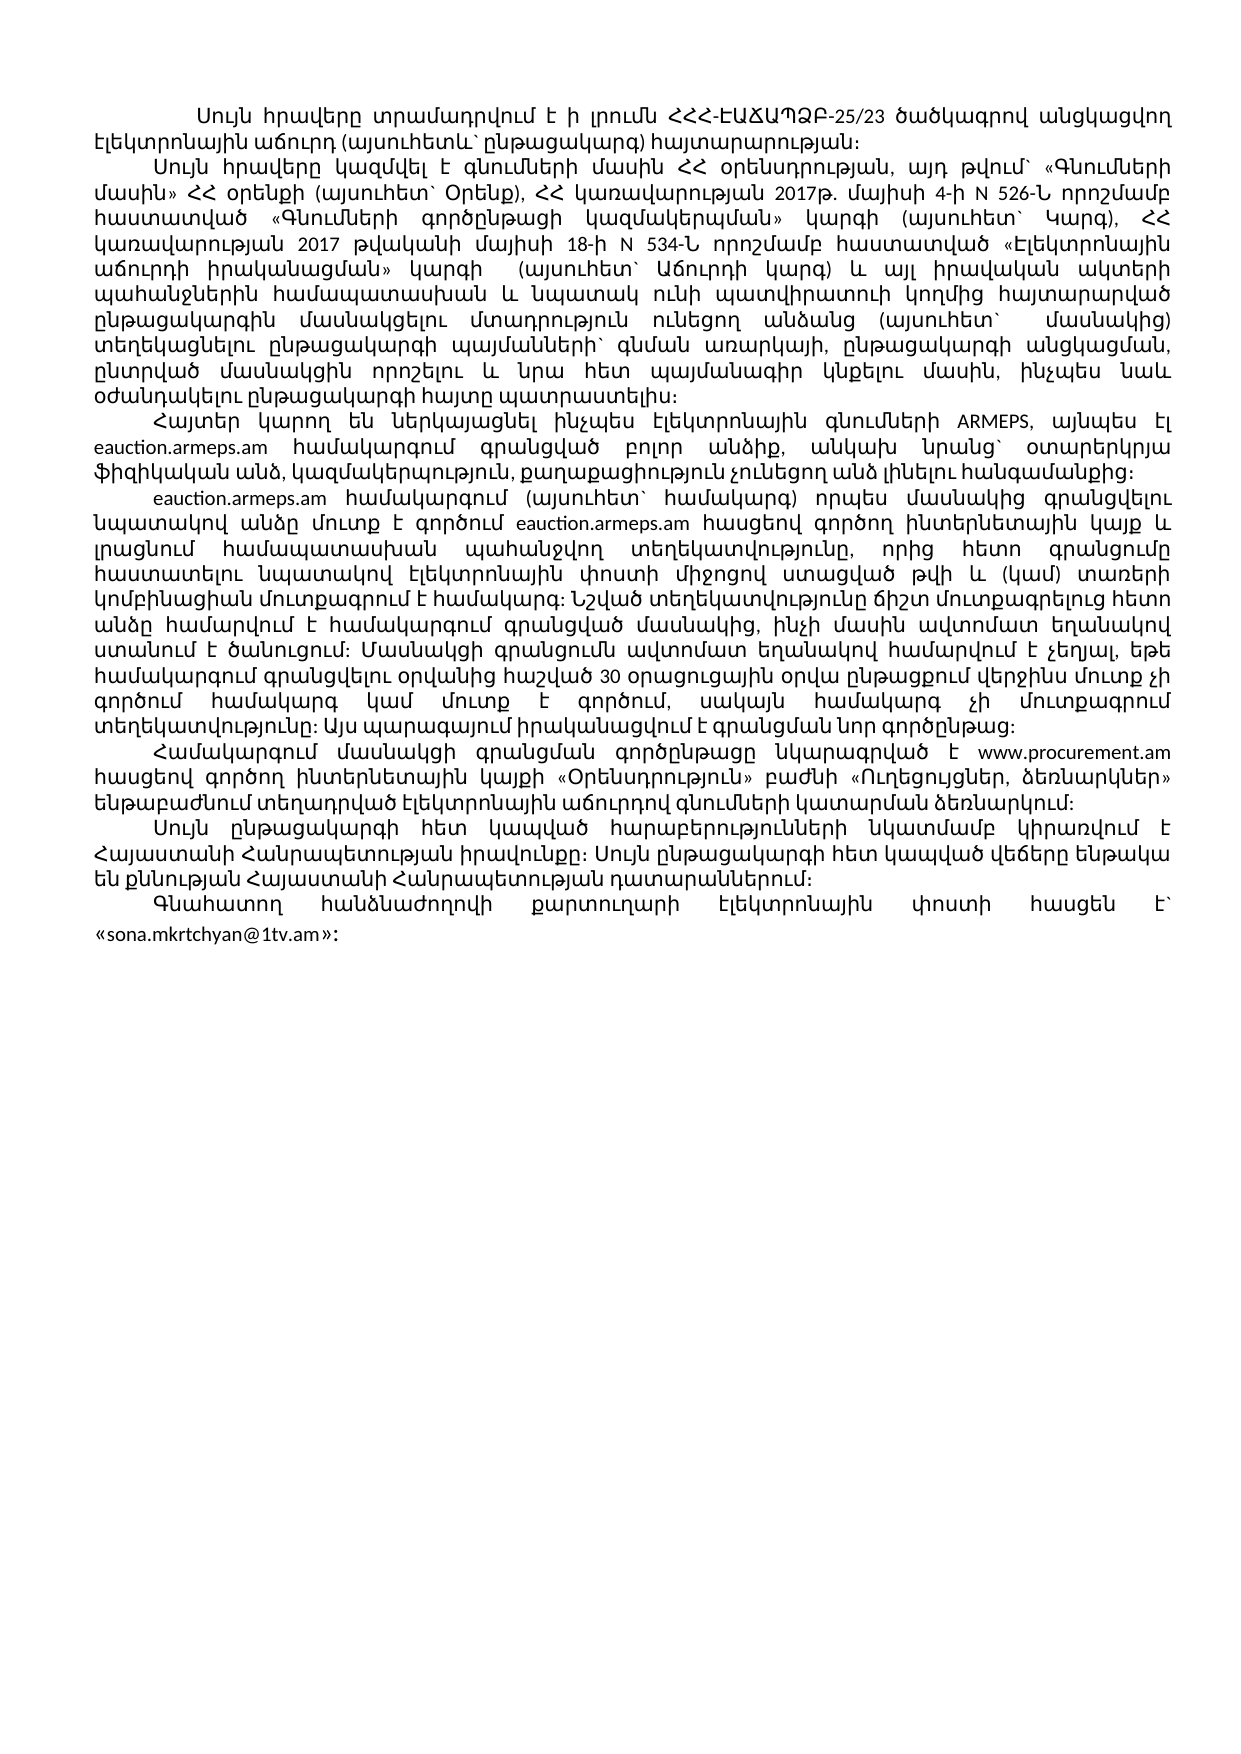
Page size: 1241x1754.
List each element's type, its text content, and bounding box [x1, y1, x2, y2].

text Համակարգում մասնակցի գրանցման գործընթացը նկարագրված է www.procurement.am հասցեով գործող ինտերնետային կայքի «Օրենսդրություն» բաժնի «Ուղեցույցներ, ձեռնարկներ» ենթաբաժնում տեղադրված էլեկտրոնային աճուրդով գնումների կատարման ձեռնարկում: [94, 739, 1171, 815]
text Սույն հրավերը կազմվել է գնումների մասին ՀՀ օրենսդրության, այդ թվում` «Գնումների մասին» ՀՀ օրենքի (այսուհետ` Օրենք), ՀՀ կառավարության 2017թ. մայիսի 4-ի N 526-Ն որոշմամբ հաստատված «Գնումների գործընթացի կազմակերպման» կարգի (այսուհետ` Կարգ), ՀՀ կառավարության 2017 թվականի մայիսի 18-ի N 534-Ն որոշմամբ հաստատված «Էլեկտրոնային աճուրդի իրականացման» կարգի (այսուհետ` Աճուրդի կարգ) և այլ իրավական ակտերի պահանջներին համապատասխան և նպատակ ունի պատվիրատուի կողմից հայտարարված ընթացակարգին մասնակցելու մտադրություն ունեցող անձանց (այսուհետ` մասնակից) տեղեկացնելու ընթացակարգի պայմանների` գնման առարկայի, ընթացակարգի անցկացման, ընտրված մասնակցին որոշելու և նրա հետ պայմանագիր կնքելու մասին, ինչպես նաև օժանդակելու ընթացակարգի հայտը պատրաստելիս։ [94, 154, 1171, 409]
text Գնահատող հանձնաժողովի քարտուղարի էլեկտրոնային փոստի հասցեն է` «sona.mkrtchyan@1tv.am»: [94, 892, 1171, 948]
text Սույն ընթացակարգի հետ կապված հարաբերությունների նկատմամբ կիրառվում է Հայաստանի Հանրապետության իրավունքը։ Սույն ընթացակարգի հետ կապված վեճերը ենթակա են քննության Հայաստանի Հանրապետության դատարաններում։ [94, 815, 1171, 892]
text eauction.armeps.am համակարգում (այսուհետ` համակարգ) որպես մասնակից գրանցվելու նպատակով անձը մուտք է գործում eauction.armeps.am հասցեով գործող ինտերնետային կայք և լրացնում համապատասխան պահանջվող տեղեկատվությունը, որից հետո գրանցումը հաստատելու նպատակով էլեկտրոնային փոստի միջոցով ստացված թվի և (կամ) տառերի կոմբինացիան մուտքագրում է համակարգ: Նշված տեղեկատվությունը ճիշտ մուտքագրելուց հետո անձը համարվում է համակարգում գրանցված մասնակից, ինչի մասին ավտոմատ եղանակով ստանում է ծանուցում: Մասնակցի գրանցումն ավտոմատ եղանակով համարվում է չեղյալ, եթե համակարգում գրանցվելու օրվանից հաշված 30 օրացուցային օրվա ընթացքում վերջինս մուտք չի գործում համակարգ կամ մուտք է գործում, սակայն համակարգ չի մուտքագրում տեղեկատվությունը: Այս պարագայում իրականացվում է գրանցման նոր գործընթաց: [94, 485, 1171, 739]
text Հայտեր կարող են ներկայացնել ինչպես էլեկտրոնային գնումների ARMEPS, այնպես էլ eauction.armeps.am համակարգում գրանցված բոլոր անձիք, անկախ նրանց` օտարերկրյա ֆիզիկական անձ, կազմակերպություն, քաղաքացիություն չունեցող անձ լինելու հանգամանքից։ [94, 409, 1171, 485]
text Սույն հրավերը տրամադրվում է ի լրումն ՀՀՀ-ԷԱՃԱՊՁԲ-25/23 ծածկագրով անցկացվող էլեկտրոնային աճուրդ (այսուհետև` ընթացակարգ) հայտարարության։ [94, 104, 1171, 154]
